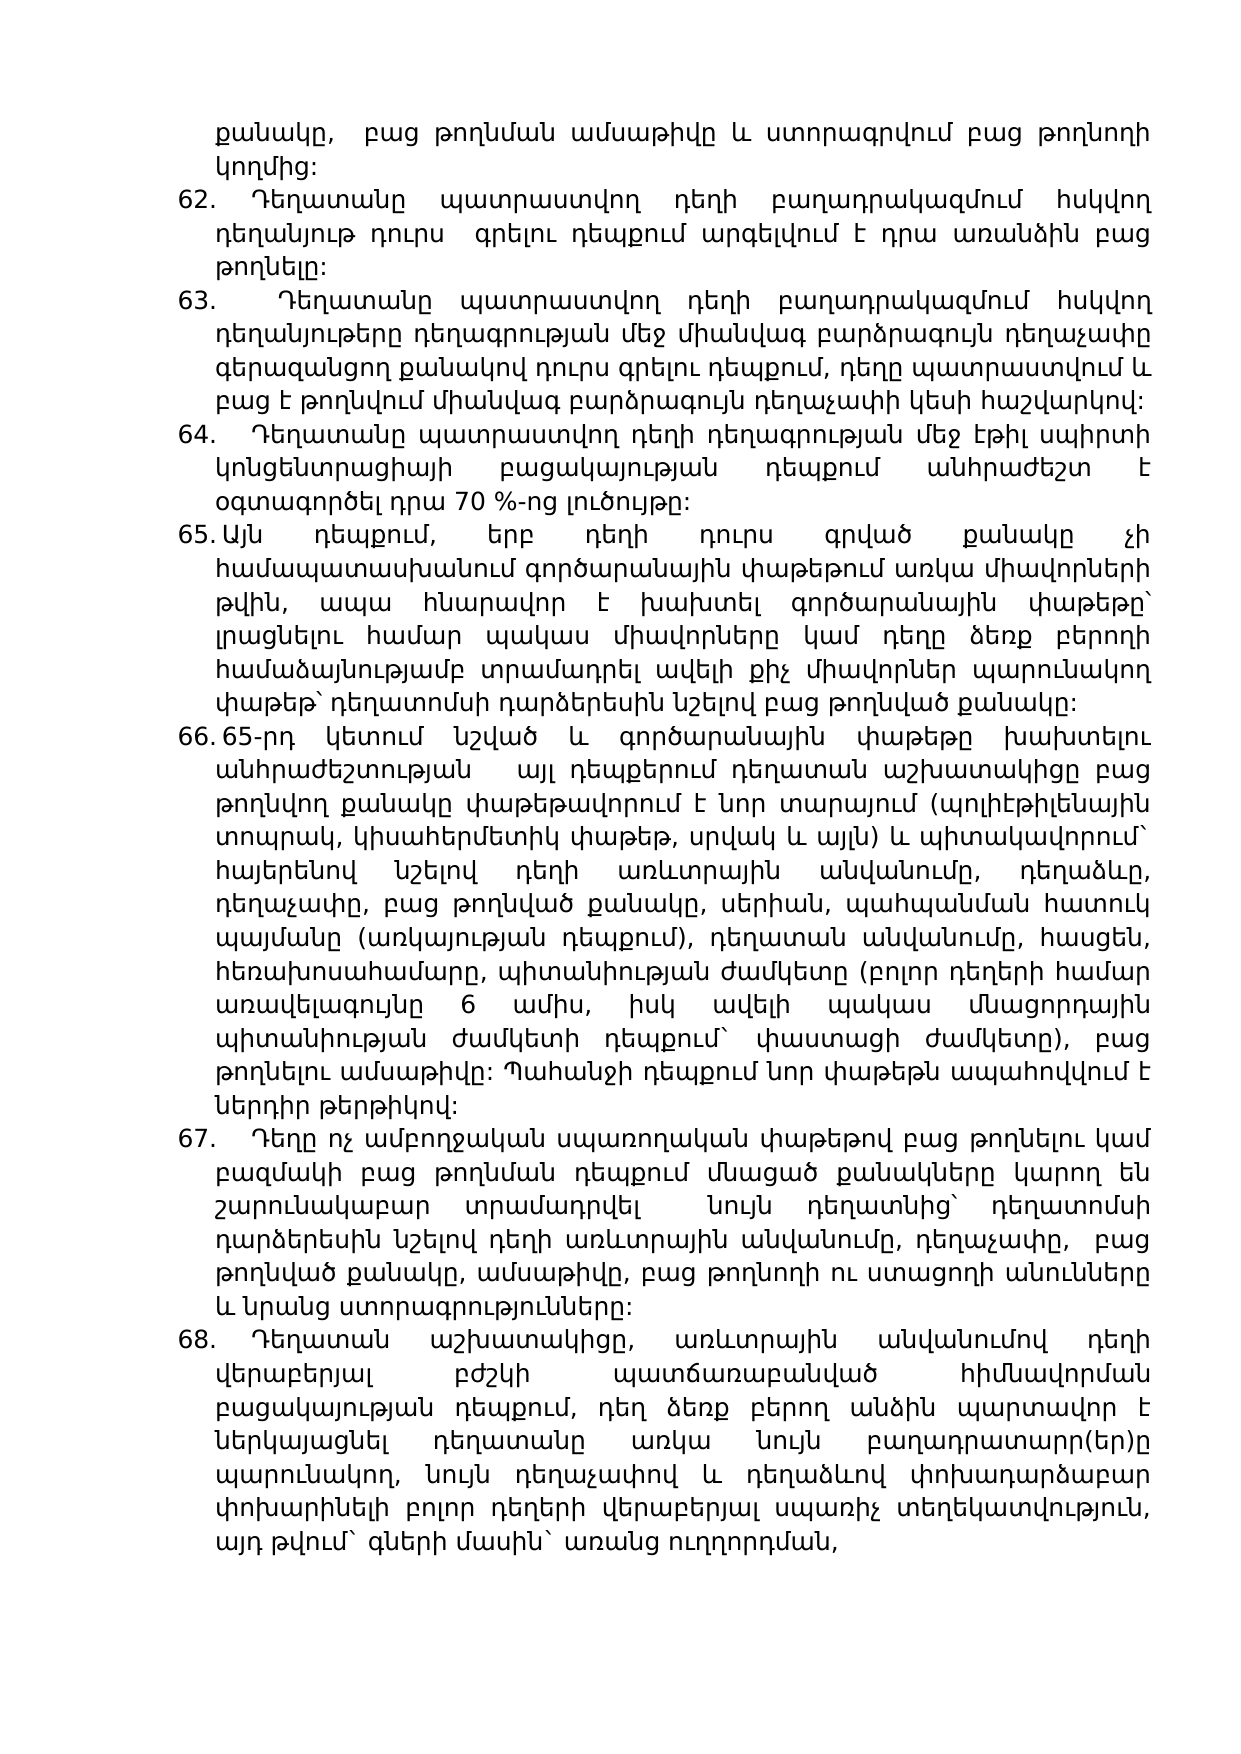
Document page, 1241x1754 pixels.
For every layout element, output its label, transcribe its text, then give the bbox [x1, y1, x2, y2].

list Դեղատանը պատրաստվող դեղի բաղադրակազմում հսկվող դեղանյութերը դեղագրության մեջ միանվագ բարձրագույն դեղաչափը գերազանցող քանակով դուրս գրելու դեպքում, դեղը պատրաստվում և բաց է թողնվում միանվագ բարձրագույն դեղաչափի կեսի հաշվարկով: [177, 286, 1152, 416]
list Դեղը ոչ ամբողջական սպառողական փաթեթով բաց թողնելու կամ բազմակի բաց թողնման դեպքում մնացած քանակները կարող են շարունակաբար տրամադրվել նույն դեղատնից՝ դեղատոմսի դարձերեսին նշելով դեղի առևտրային անվանումը, դեղաչափը, բաց թողնված քանակը, ամսաթիվը, բաց թողնողի ու ստացողի անունները և նրանց ստորագրությունները: [177, 1124, 1152, 1321]
list Այն դեպքում, երբ դեղի դուրս գրված քանակը չի համապատասխանում գործարանային փաթեթում առկա միավորների թվին, ապա հնարավոր է խախտել գործարանային փաթեթը՝ լրացնելու համար պակաս միավորները կամ դեղը ձեռք բերողի համաձայնությամբ տրամադրել ավելի քիչ միավորներ պարունակող փաթեթ՝ դեղատոմսի դարձերեսին նշելով բաց թողնված քանակը: [177, 521, 1152, 717]
list 65-րդ կետում նշված և գործարանային փաթեթը խախտելու անհրաժեշտության այլ դեպքերում դեղատան աշխատակիցը բաց թողնվող քանակը փաթեթավորում է նոր տարայում (պոլիէթիլենային տոպրակ, կիսահերմետիկ փաթեթ, սրվակ և այլն) և պիտակավորում` հայերենով նշելով դեղի առևտրային անվանումը, դեղաձևը, դեղաչափը, բաց թողնված քանակը, սերիան, պահպանման հատուկ պայմանը (առկայության դեպքում), դեղատան անվանումը, հասցեն, հեռախոսահամարը, պիտանիության ժամկետը (բոլոր դեղերի համար առավելագույնը 6 ամիս, իսկ ավելի պակաս մնացորդային պիտանիության ժամկետի դեպքում` փաստացի ժամկետը), բաց թողնելու ամսաթիվը: Պահանջի դեպքում նոր փաթեթն ապահովվում է ներդիր թերթիկով: [177, 722, 1152, 1120]
list Դեղատանը պատրաստվող դեղի բաղադրակազմում հսկվող դեղանյութ դուրս գրելու դեպքում արգելվում է դրա առանձին բաց թողնելը: [177, 185, 1152, 281]
list Դեղատանը պատրաստվող դեղի դեղագրության մեջ էթիլ սպիրտի կոնցենտրացիայի բացակայության դեպքում անհրաժեշտ է օգտագործել դրա 70 %-ոց լուծույթը: [177, 420, 1152, 516]
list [177, 118, 1152, 181]
list Դեղատան աշխատակիցը, առևտրային անվանումով դեղի վերաբերյալ բժշկի պատճառաբանված հիմնավորման բացակայության դեպքում, դեղ ձեռք բերող անձին պարտավոր է ներկայացնել դեղատանը առկա նույն բաղադրատարր(եր)ը պարունակող, նույն դեղաչափով և դեղաձևով փոխադարձաբար փոխարինելի բոլոր դեղերի վերաբերյալ սպառիչ տեղեկատվություն, այդ թվում` գների մասին` առանց ուղղորդման, [177, 1326, 1152, 1556]
